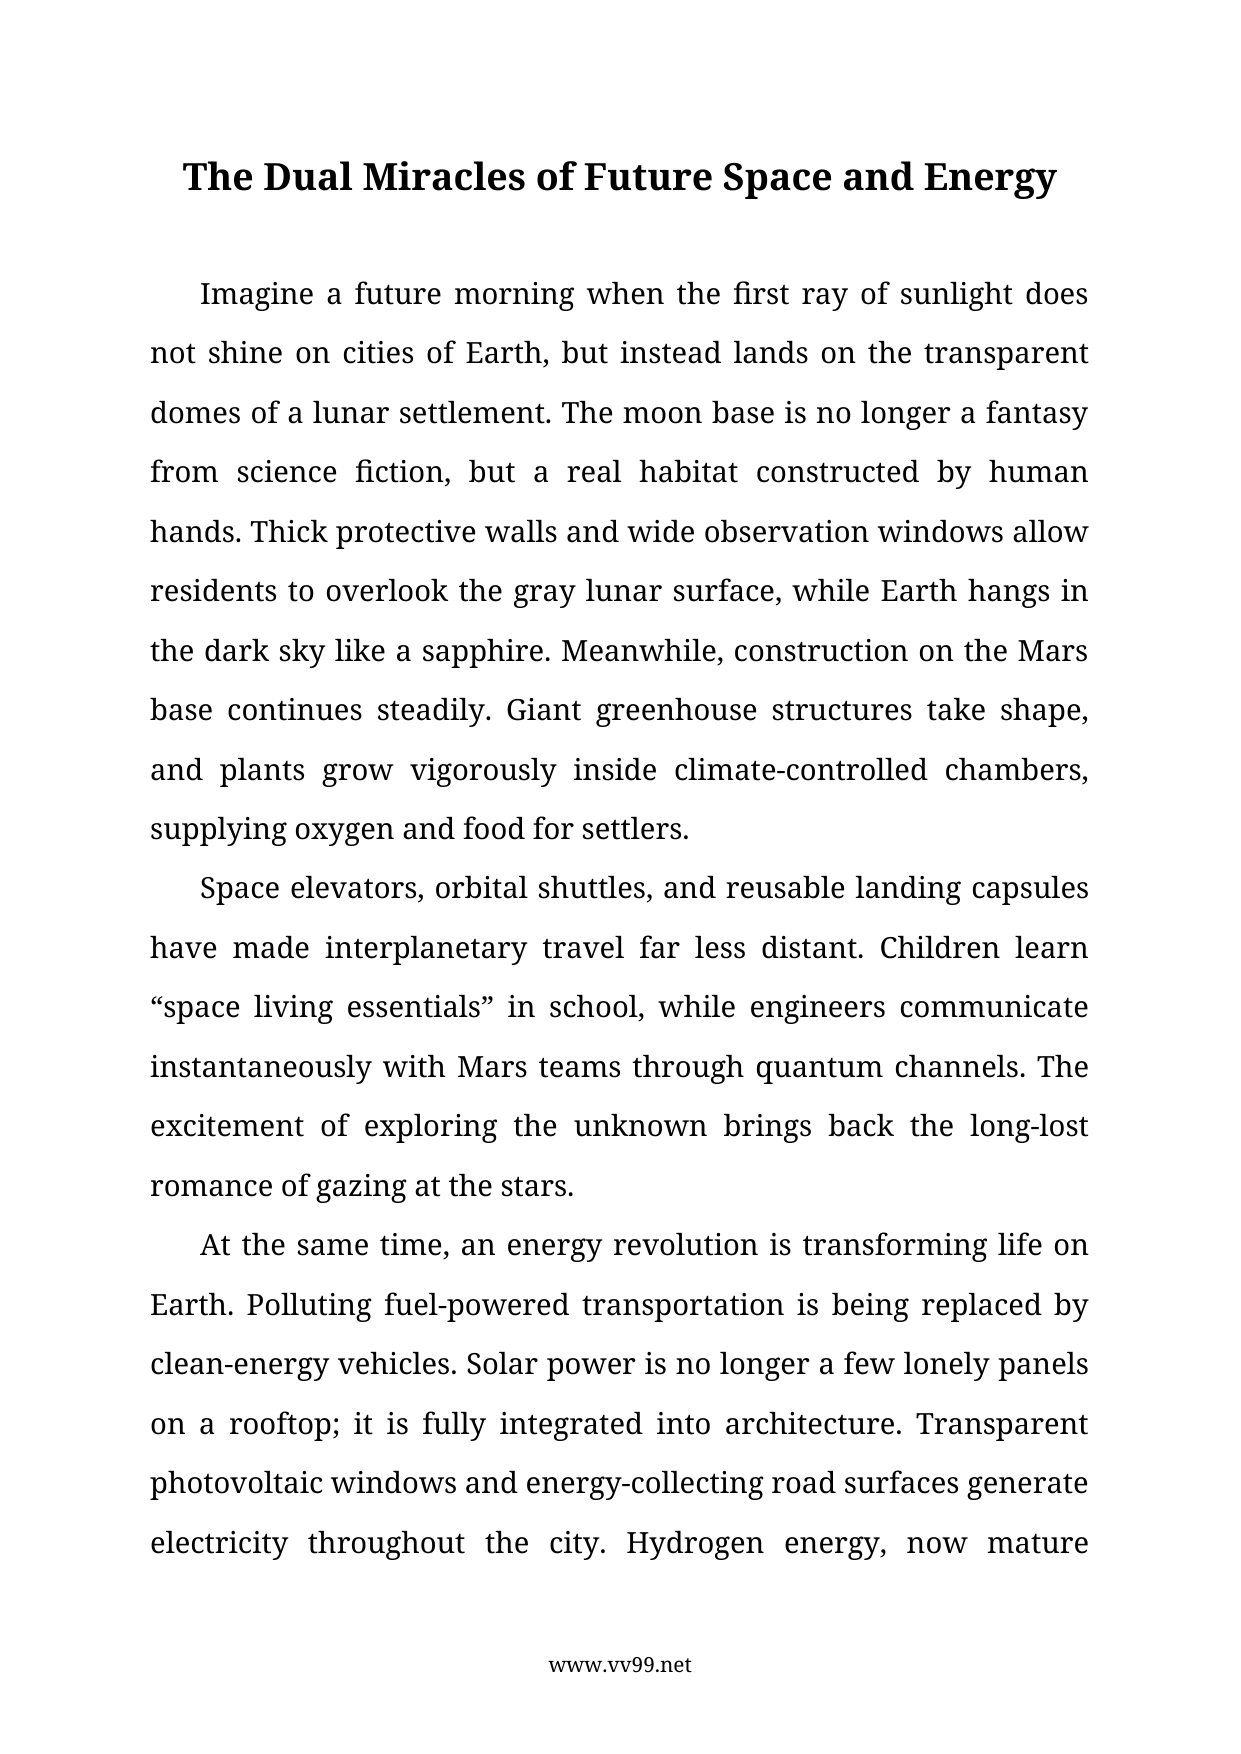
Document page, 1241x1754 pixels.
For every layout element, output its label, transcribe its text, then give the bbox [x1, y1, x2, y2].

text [150, 1224, 1090, 1562]
subtitle The Dual Miracles of Future Space and Energy [150, 150, 1090, 201]
text Imagine a future morning when the first ray of sunlight does not shine on cities of Earth, but instead lands on the transparent domes of a lunar settlement. The moon base is no longer a fantasy from science fiction, but a real habitat constructed by human hands. Thick protective walls and wide observation windows allow residents to overlook the gray lunar surface, while Earth hangs in the dark sky like a sapphire. Meanwhile, construction on the Mars base continues steadily. Giant greenhouse structures take shape, and plants grow vigorously inside climate-controlled chambers, supplying oxygen and food for settlers. [150, 273, 1090, 848]
text Space elevators, orbital shuttles, and reusable landing capsules have made interplanetary travel far less distant. Children learn “space living essentials” in school, while engineers communicate instantaneously with Mars teams through quantum channels. The excitement of exploring the unknown brings back the long-lost romance of gazing at the stars. [150, 868, 1090, 1205]
